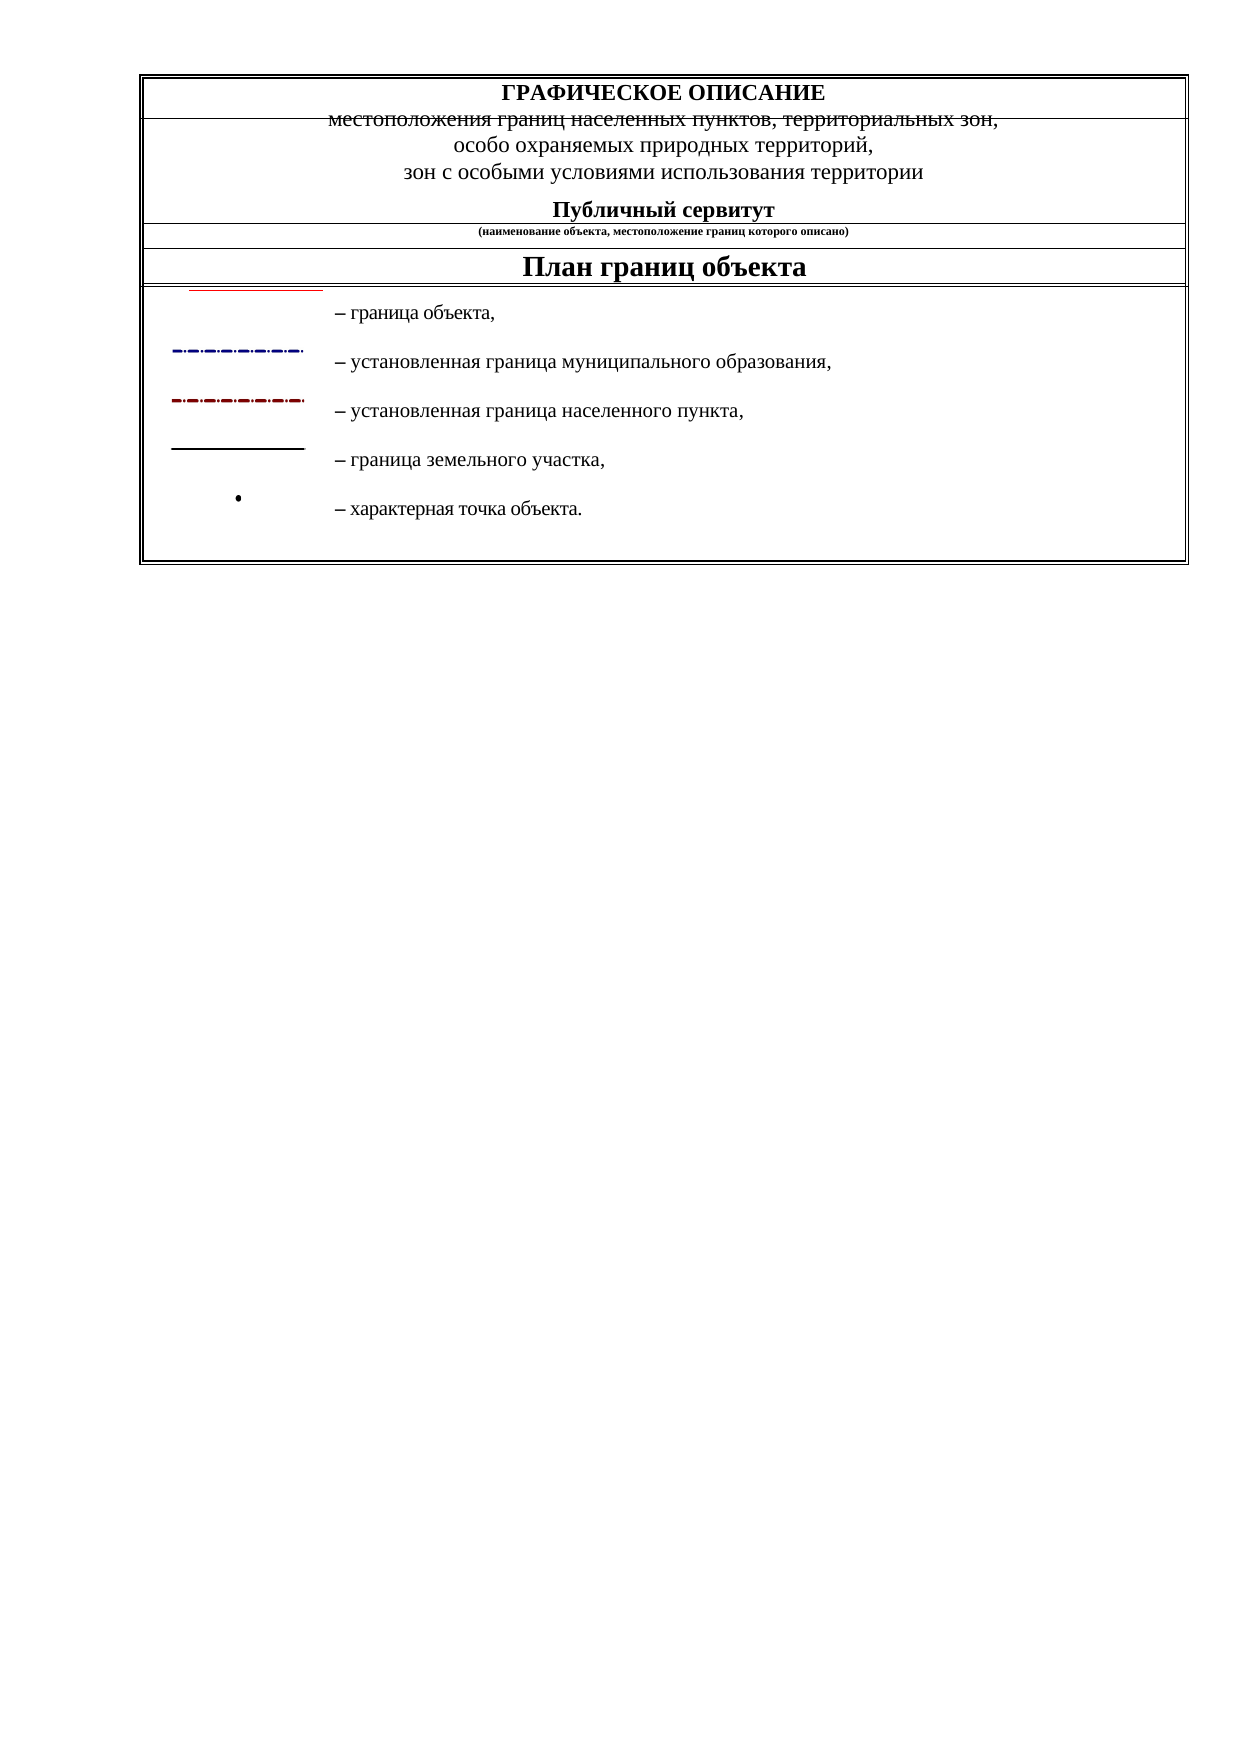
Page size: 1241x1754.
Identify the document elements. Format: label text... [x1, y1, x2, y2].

table_header Используемые условные знаки и обозначения: [144, 224, 1185, 248]
picture [235, 494, 242, 502]
table_header Используемые условные знаки и обозначения: [144, 119, 1185, 223]
picture [171, 396, 305, 407]
table_header Используемые условные знаки и обозначения: [144, 249, 1185, 283]
table_header Используемые условные знаки и обозначения: [144, 287, 1185, 560]
picture [172, 347, 304, 356]
